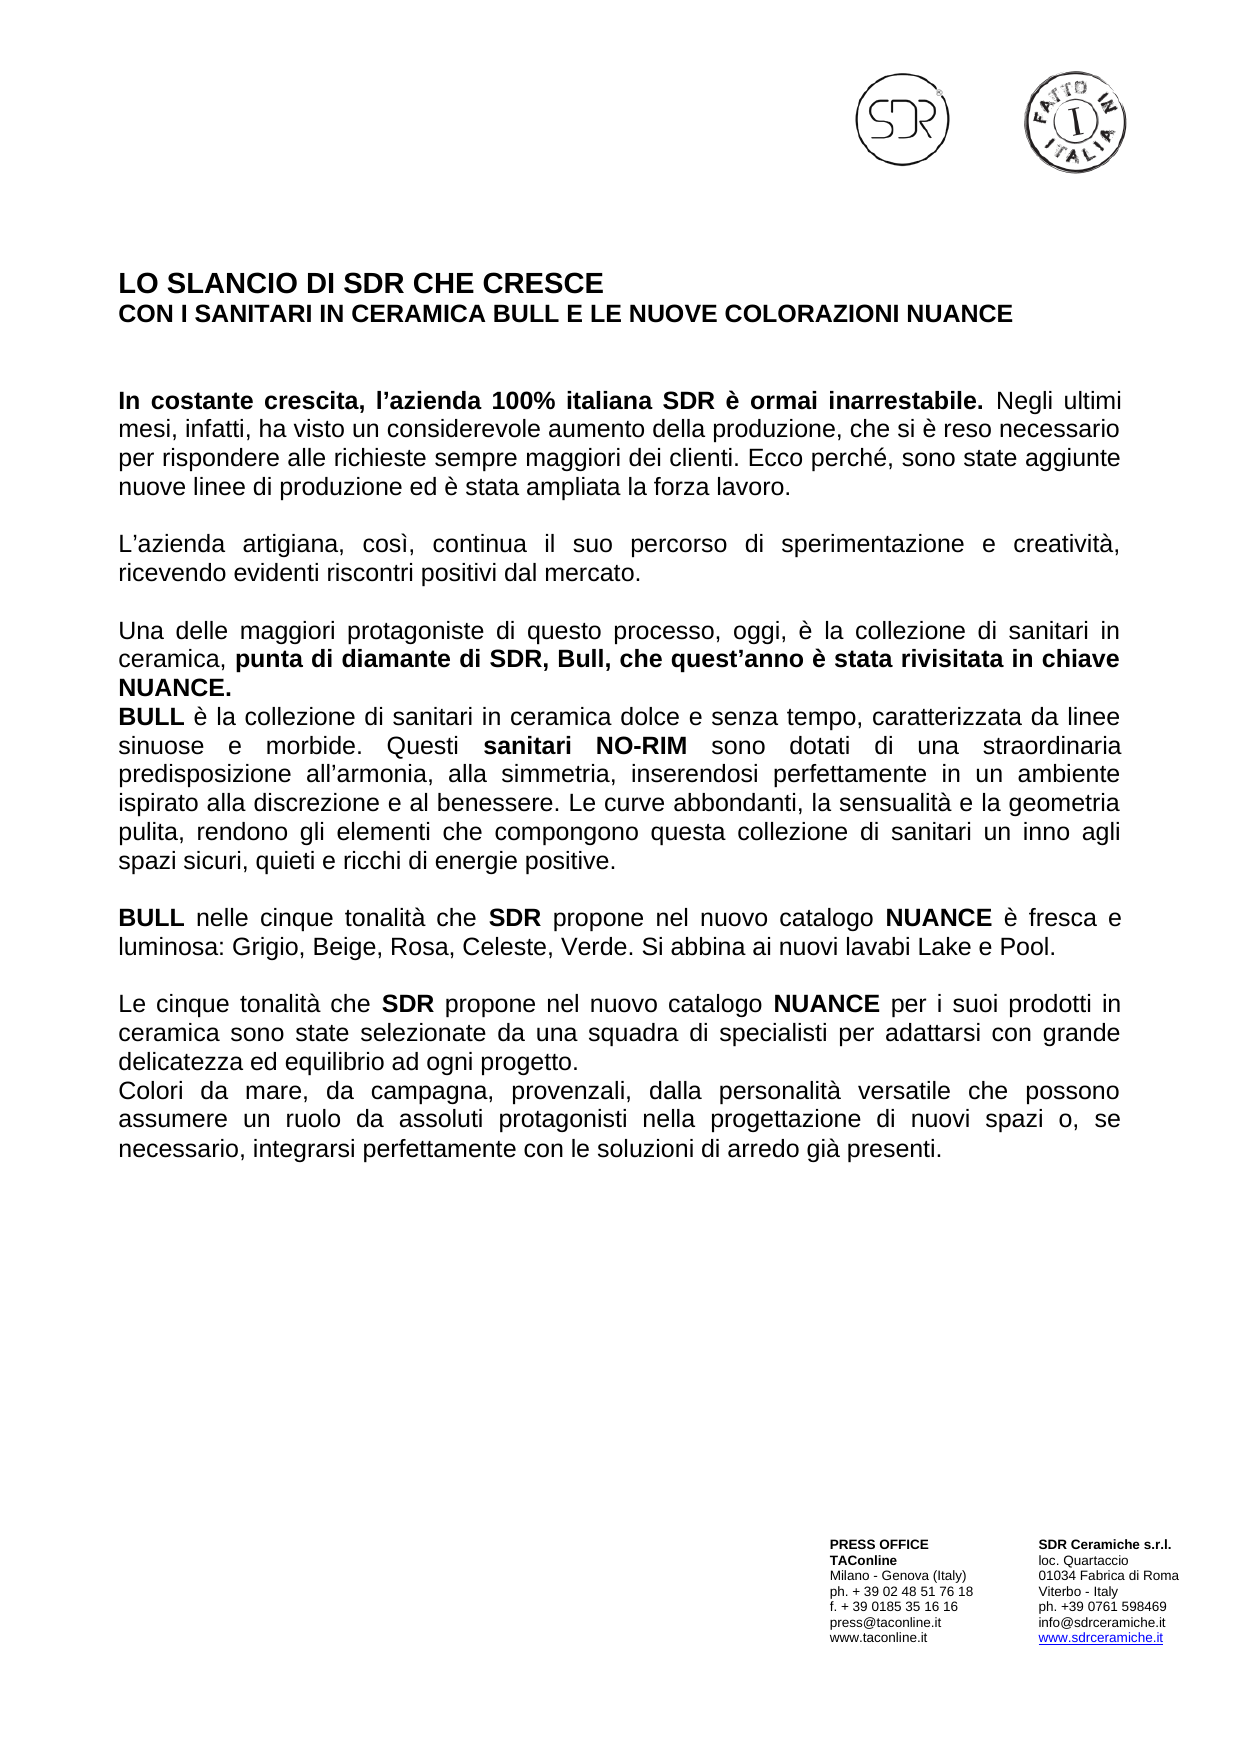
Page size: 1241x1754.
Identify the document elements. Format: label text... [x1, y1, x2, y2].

text Le cinque tonalità che SDR propone nel nuovo catalogo NUANCE per i suoi prodotti in ceramica sono state selezionate da una squadra di specialisti per adattarsi con grande delicatezza ed equilibrio ad ogni progetto. [118, 989, 1122, 1076]
text LO SLANCIO DI SDR CHE CRESCE [118, 266, 1122, 299]
text BULL è la collezione di sanitari in ceramica dolce e senza tempo, caratterizzata da linee sinuose e morbide. Questi sanitari NO-RIM sono dotati di una straordinaria predisposizione all’armonia, alla simmetria, inserendosi perfettamente in un ambiente ispirato alla discrezione e al benessere. Le curve abbondanti, la sensualità e la geometria pulita, rendono gli elementi che compongono questa collezione di sanitari un inno agli spazi sicuri, quieti e ricchi di energie positive. [118, 702, 1122, 874]
picture [1013, 66, 1136, 175]
picture [850, 68, 954, 168]
text L’azienda artigiana, così, continua il suo percorso di sperimentazione e creatività, ricevendo evidenti riscontri positivi dal mercato. [118, 529, 1122, 587]
text Una delle maggiori protagoniste di questo processo, oggi, è la collezione di sanitari in ceramica, punta di diamante di SDR, Bull, che quest’anno è stata rivisitata in chiave NUANCE. [118, 616, 1122, 702]
text In costante crescita, l’azienda 100% italiana SDR è ormai inarrestabile. Negli ultimi mesi, infatti, ha visto un considerevole aumento della produzione, che si è reso necessario per rispondere alle richieste sempre maggiori dei clienti. Ecco perché, sono state aggiunte nuove linee di produzione ed è stata ampliata la forza lavoro. [118, 386, 1122, 501]
text BULL nelle cinque tonalità che SDR propone nel nuovo catalogo NUANCE è fresca e luminosa: Grigio, Beige, Rosa, Celeste, Verde. Si abbina ai nuovi lavabi Lake e Pool. [118, 903, 1122, 961]
text Colori da mare, da campagna, provenzali, dalla personalità versatile che possono assumere un ruolo da assoluti protagonisti nella progettazione di nuovi spazi o, se necessario, integrarsi perfettamente con le soluzioni di arredo già presenti. [118, 1076, 1122, 1164]
text CON I SANITARI IN CERAMICA BULL E LE NUOVE COLORAZIONI NUANCE [118, 299, 1122, 328]
